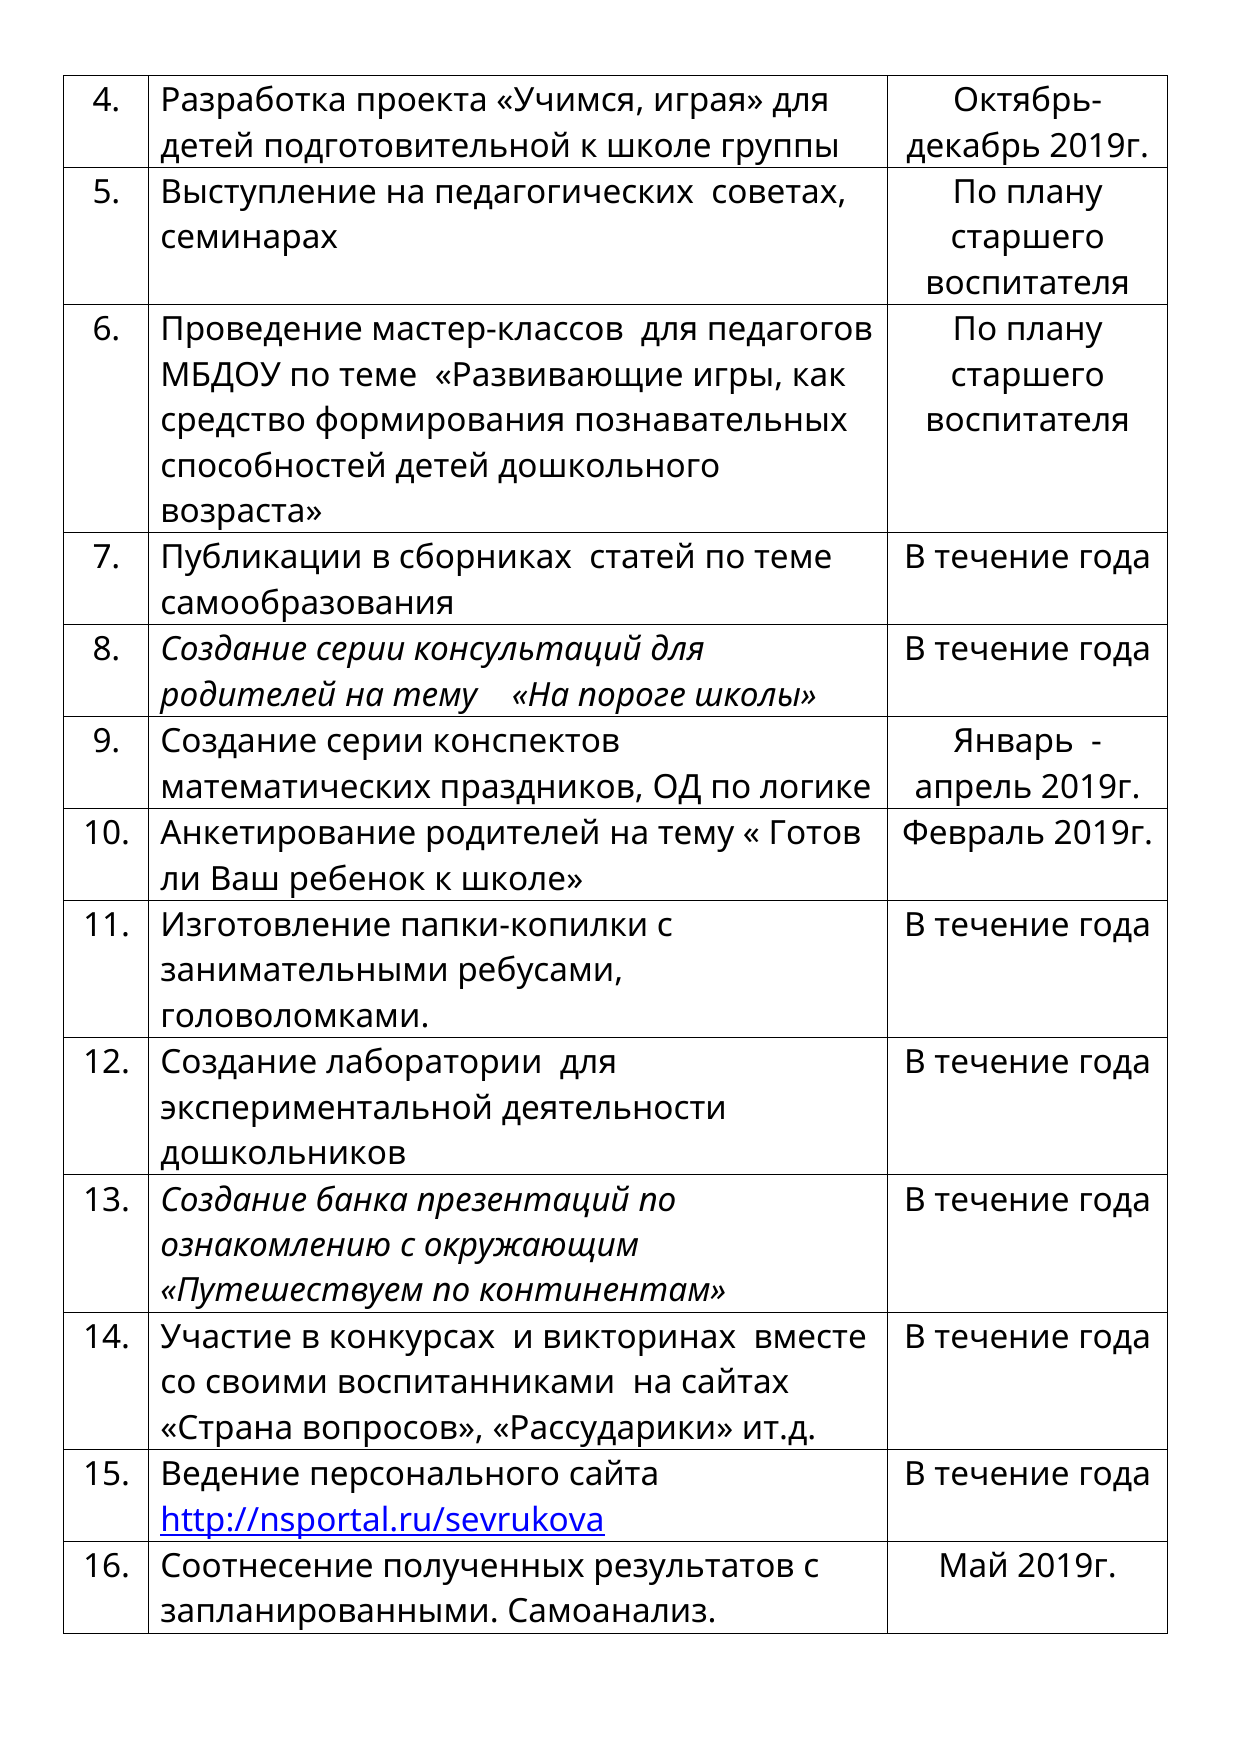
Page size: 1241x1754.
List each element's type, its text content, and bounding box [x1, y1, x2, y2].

table_cell Ведение персонального сайта http://nsportal.ru/sevrukova [149, 1450, 887, 1541]
table_cell Май 2019г. [888, 1542, 1167, 1633]
table_cell Проведение мастер-классов для педагогов МБДОУ по теме «Развивающие игры, как средство формирования познавательных способностей детей дошкольного возраста» [149, 305, 887, 532]
table_cell В течение года [888, 625, 1167, 716]
table_cell Публикации в сборниках статей по теме самообразования [149, 533, 887, 624]
table_cell В течение года [888, 533, 1167, 624]
table_cell 15. [64, 1450, 148, 1541]
table_cell В течение года [888, 1313, 1167, 1449]
table_cell 14. [64, 1313, 148, 1449]
table_cell Анкетирование родителей на тему « Готов ли Ваш ребенок к школе» [149, 809, 887, 900]
table_cell Февраль 2019г. [888, 809, 1167, 900]
table_cell В течение года [888, 1038, 1167, 1174]
table_cell Создание банка презентаций по ознакомлению с окружающим «Путешествуем по континентам» [149, 1175, 887, 1312]
table_cell В течение года [888, 1175, 1167, 1312]
table_cell 4. [64, 76, 148, 167]
table_cell По плану старшего воспитателя [888, 305, 1167, 532]
table_cell Создание серии конспектов математических праздников, ОД по логике [149, 717, 887, 808]
table_cell 6. [64, 305, 148, 532]
table_cell В течение года [888, 901, 1167, 1037]
table_cell Создание лаборатории для экспериментальной деятельности дошкольников [149, 1038, 887, 1174]
table_cell Изготовление папки-копилки с занимательными ребусами, головоломками. [149, 901, 887, 1037]
table_cell 8. [64, 625, 148, 716]
table_cell 5. [64, 168, 148, 304]
table_cell 12. [64, 1038, 148, 1174]
table_cell Январь - апрель 2019г. [888, 717, 1167, 808]
table_cell Участие в конкурсах и викторинах вместе со своими воспитанниками на сайтах «Страна вопросов», «Рассударики» ит.д. [149, 1313, 887, 1449]
table_cell 7. [64, 533, 148, 624]
table_cell Соотнесение полученных результатов с запланированными. Самоанализ. [149, 1542, 887, 1633]
table_cell В течение года [888, 1450, 1167, 1541]
table_cell Разработка проекта «Учимся, играя» для детей подготовительной к школе группы [149, 76, 887, 167]
table_cell Октябрь-декабрь 2019г. [888, 76, 1167, 167]
table_cell 16. [64, 1542, 148, 1633]
table_cell 13. [64, 1175, 148, 1312]
table_cell 9. [64, 717, 148, 808]
table_cell 10. [64, 809, 148, 900]
table_cell Выступление на педагогических советах, семинарах [149, 168, 887, 304]
table_cell Создание серии консультаций для родителей на тему «На пороге школы» [149, 625, 887, 716]
table_cell 11. [64, 901, 148, 1037]
table_cell По плану старшего воспитателя [888, 168, 1167, 304]
